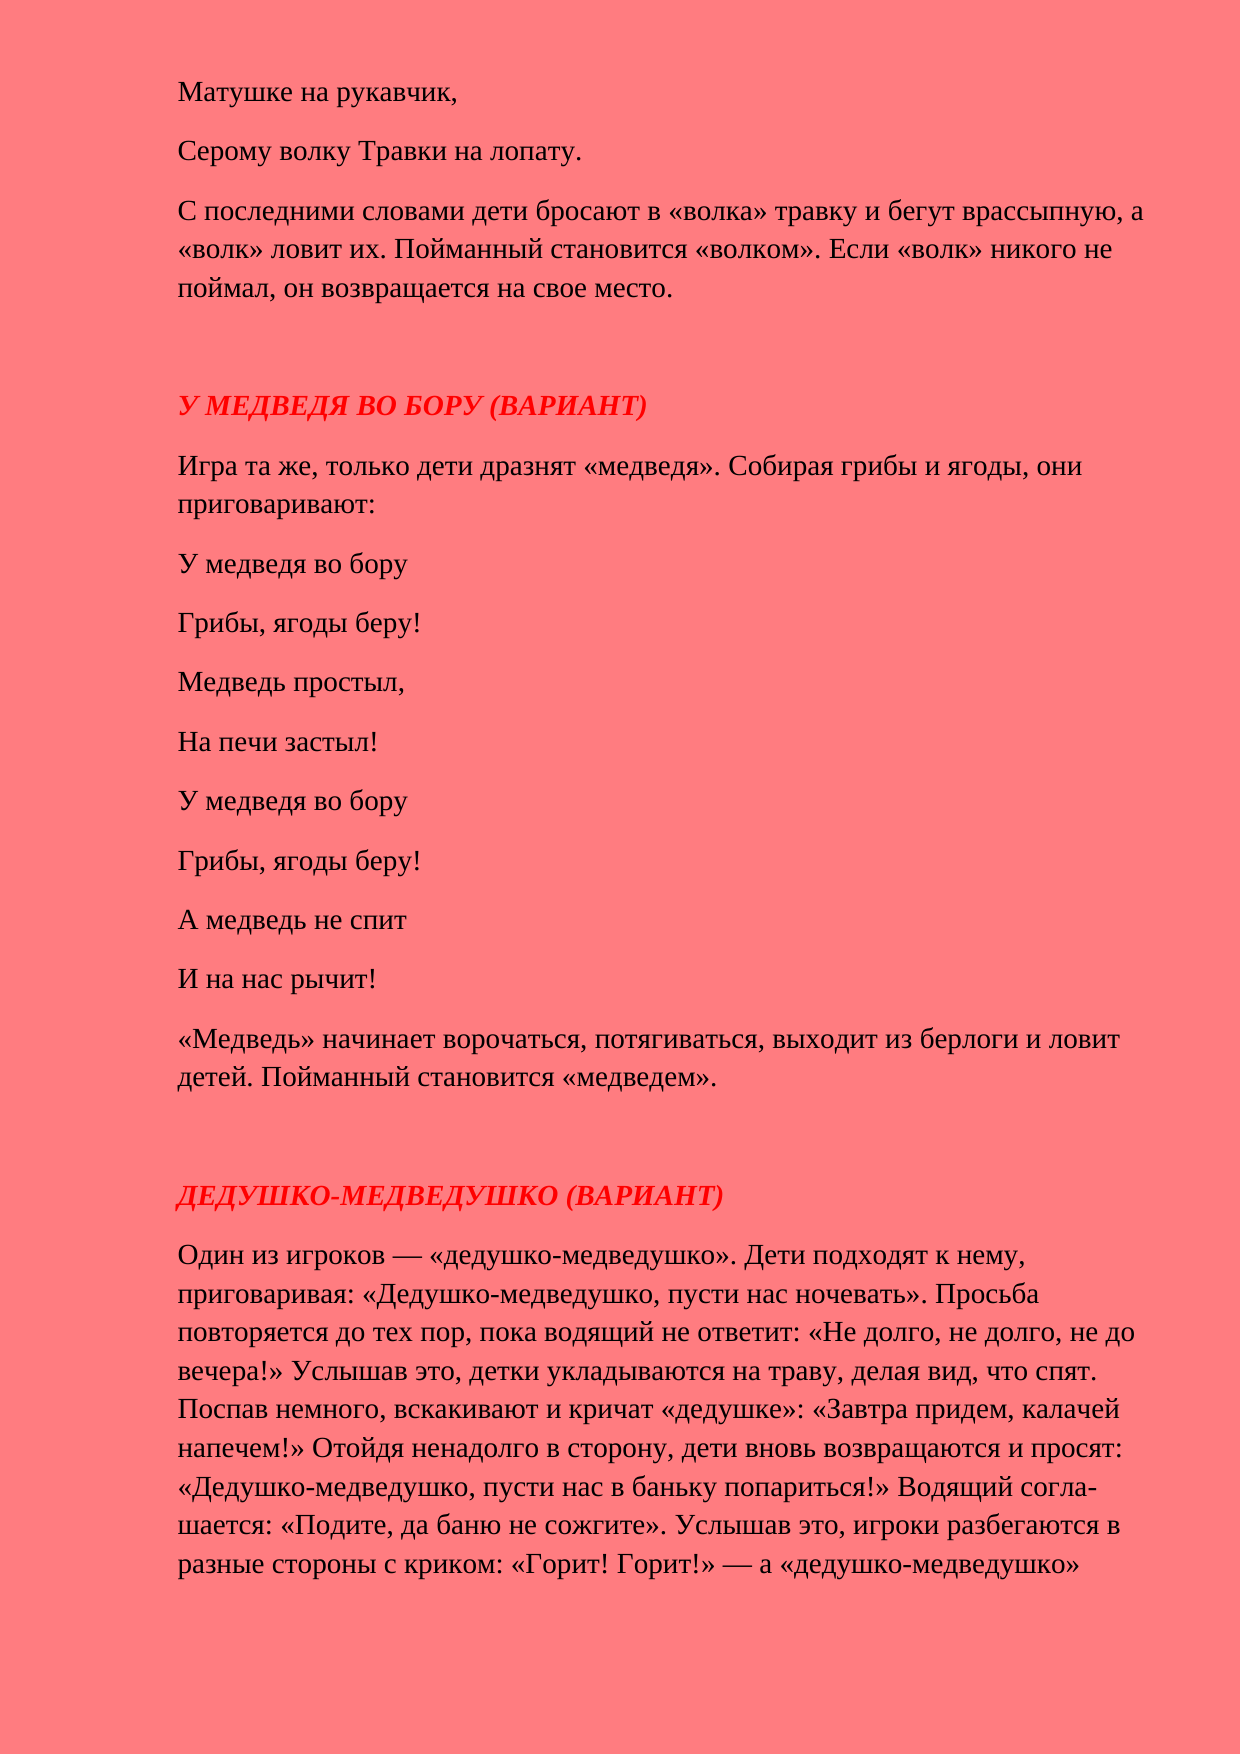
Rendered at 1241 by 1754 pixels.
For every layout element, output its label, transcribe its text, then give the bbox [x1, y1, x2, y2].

text Серому волку Травки на лопату. [177, 133, 1181, 167]
text На печи застыл! [177, 724, 1181, 757]
text И на нас рычит! [177, 961, 1181, 995]
text Медведь простыл, [177, 664, 1181, 698]
text Грибы, ягоды беру! [177, 843, 1181, 876]
text У МЕДВЕДЯ ВО БОРУ (ВАРИАНТ) [177, 388, 1181, 422]
text У медведя во бору [177, 546, 1181, 579]
text А медведь не спит [177, 902, 1181, 936]
text Матушке на рукавчик, [177, 74, 1181, 107]
text «Медведь» начинает ворочаться, потягиваться, выходит из берлоги и ловит детей. Пойманный становится «медведем». [177, 1021, 1181, 1093]
text У медведя во бору [177, 783, 1181, 817]
text Игра та же, только дети дразнят «медведя». Собирая грибы и ягоды, они приговаривают: [177, 448, 1181, 520]
text С последними словами дети бросают в «волка» травку и бегут врассыпную, а «волк» ловит их. Пойманный становится «волком». Если «волк» никого не поймал, он возвращается на свое место. [177, 193, 1181, 303]
text Грибы, ягоды беру! [177, 605, 1181, 639]
text Один из игроков — «дедушко-медведушко». Дети подходят к нему, приговаривая: «Дедушко-медведушко, пусти нас ночевать». Просьба повторяется до тех пор, пока водящий не ответит: «Не долго, не долго, не до вечера!» Услышав это, детки укладываются на траву, делая вид, что спят. Поспав немного, вскакивают и кричат «дедушке»: «Завтра придем, калачей напечем!» Отойдя ненадолго в сторону, дети вновь возвращаются и просят: «Дедушко-медведушко, пусти нас в баньку попариться!» Водящий согла-шается: «Подите, да баню не сожгите». Услышав это, игроки разбегаются в разные стороны с криком: «Горит! Горит!» — а «дедушко-медведушко» [177, 1237, 1181, 1579]
text ДЕДУШКО-МЕДВЕДУШКО (ВАРИАНТ) [177, 1178, 1181, 1212]
